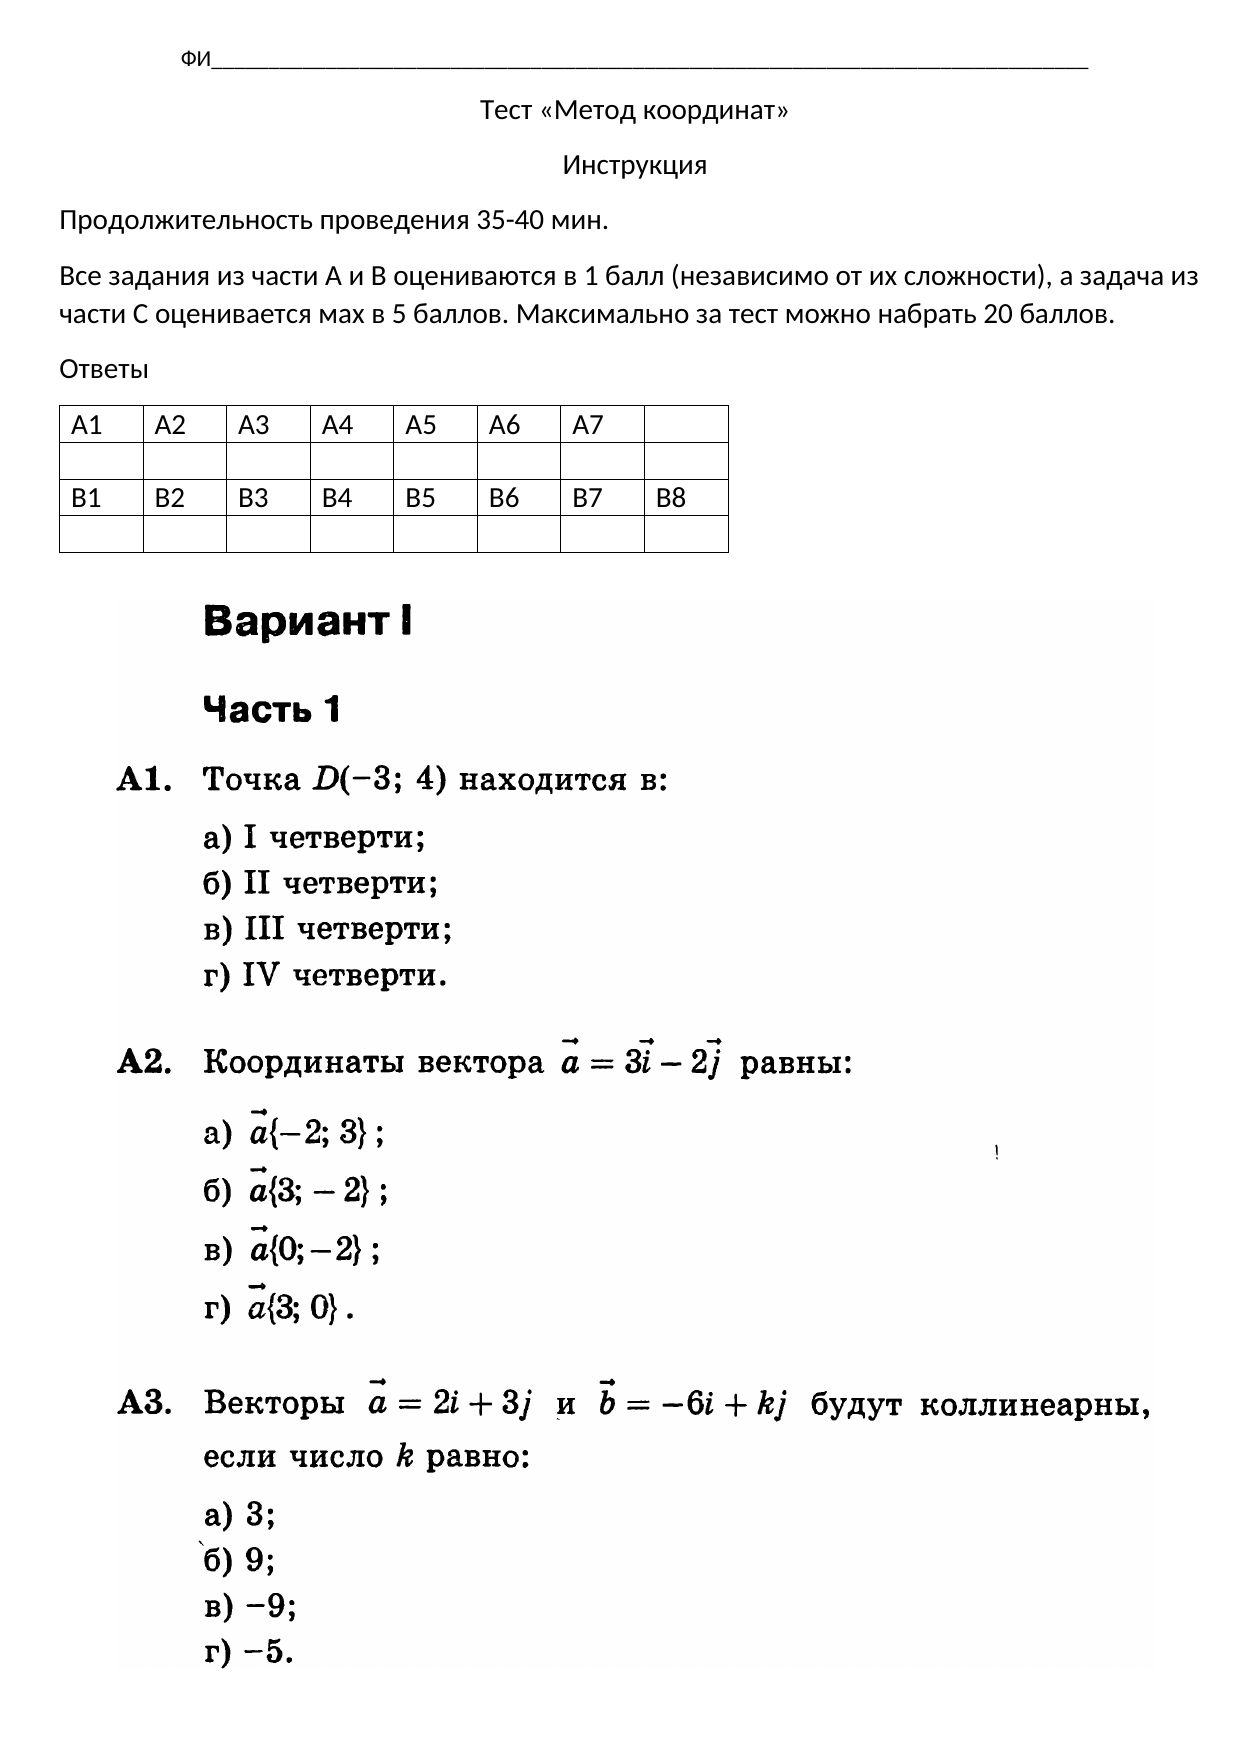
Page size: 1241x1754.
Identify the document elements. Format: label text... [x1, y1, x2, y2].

table_cell [645, 516, 728, 552]
table_cell [645, 443, 728, 478]
table_header А4 [311, 406, 393, 442]
table_cell В7 [561, 480, 644, 515]
table_cell [227, 516, 310, 552]
table_header А2 [144, 406, 226, 442]
text Инструкция [59, 146, 1211, 182]
text Ответы [59, 350, 1211, 386]
table_cell [478, 443, 560, 478]
table_cell [394, 516, 477, 552]
text Все задания из части А и В оцениваются в 1 балл (независимо от их сложности), а задача из части С оценивается мах в 5 баллов. Максимально за тест можно набрать 20 баллов. [59, 257, 1211, 331]
table_header [645, 406, 728, 442]
table_cell [60, 443, 143, 478]
table_cell [227, 443, 310, 478]
table_header А5 [394, 406, 477, 442]
table_header А7 [561, 406, 644, 442]
table_cell [60, 516, 143, 552]
table_cell В4 [311, 480, 393, 515]
table_cell В8 [645, 480, 728, 515]
table_cell В3 [227, 480, 310, 515]
text Продолжительность проведения 35-40 мин. [59, 201, 1211, 237]
table_cell [311, 516, 393, 552]
text ФИ_____________________________________________________________________________ [59, 44, 1211, 72]
table_cell [561, 443, 644, 478]
table_cell [144, 443, 226, 478]
table_cell В2 [144, 480, 226, 515]
table_cell В5 [394, 480, 477, 515]
table_cell [394, 443, 477, 478]
table_cell [144, 516, 226, 552]
table_cell [478, 516, 560, 552]
picture [115, 599, 1155, 1670]
table_cell В1 [60, 480, 143, 515]
text Тест «Метод координат» [59, 91, 1211, 127]
table_cell [561, 516, 644, 552]
table_cell В6 [478, 480, 560, 515]
table_cell [311, 443, 393, 478]
table_header А1 [60, 406, 143, 442]
table_header А3 [227, 406, 310, 442]
table_header А6 [478, 406, 560, 442]
